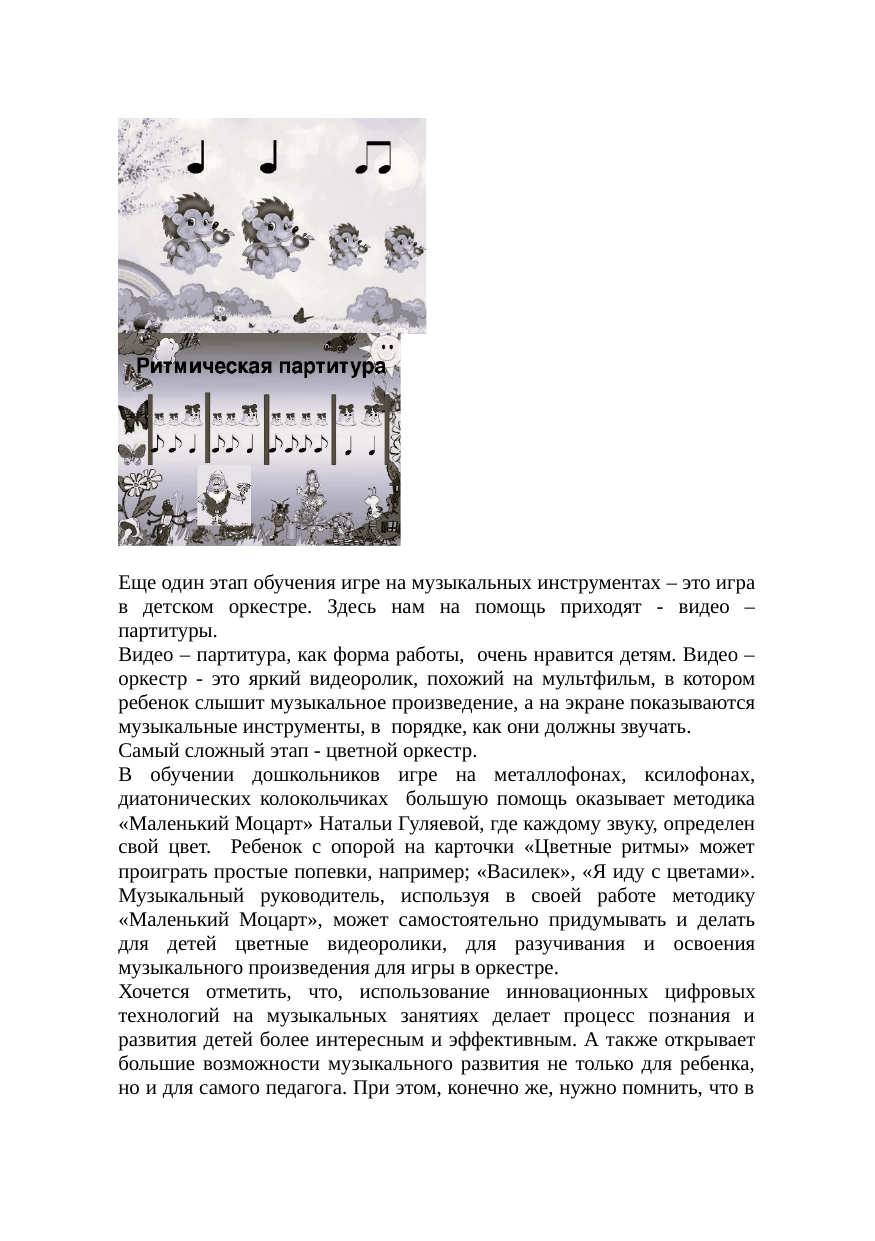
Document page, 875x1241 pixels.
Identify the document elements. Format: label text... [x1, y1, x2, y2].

text Еще один этап обучения игре на музыкальных инструментах – это игра в детском оркестре. Здесь нам на помощь приходят - видео – партитуры. [118, 570, 756, 642]
picture [118, 118, 427, 546]
text Самый сложный этап - цветной оркестр. [118, 738, 756, 762]
text Видео – партитура, как форма работы, очень нравится детям. Видео – оркестр - это яркий видеоролик, похожий на мультфильм, в котором ребенок слышит музыкальное произведение, а на экране показываются музыкальные инструменты, в порядке, как они должны звучать. [118, 642, 756, 738]
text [118, 979, 756, 1099]
text В обучении дошкольников игре на металлофонах, ксилофонах, диатонических колокольчиках большую помощь оказывает методика «Маленький Моцарт» Натальи Гуляевой, где каждому звуку, определен свой цвет. Ребенок с опорой на карточки «Цветные ритмы» может проиграть простые попевки, например; «Василек», «Я иду с цветами». Музыкальный руководитель, используя в своей работе методику «Маленький Моцарт», может самостоятельно придумывать и делать для детей цветные видеоролики, для разучивания и освоения музыкального произведения для игры в оркестре. [118, 762, 756, 979]
